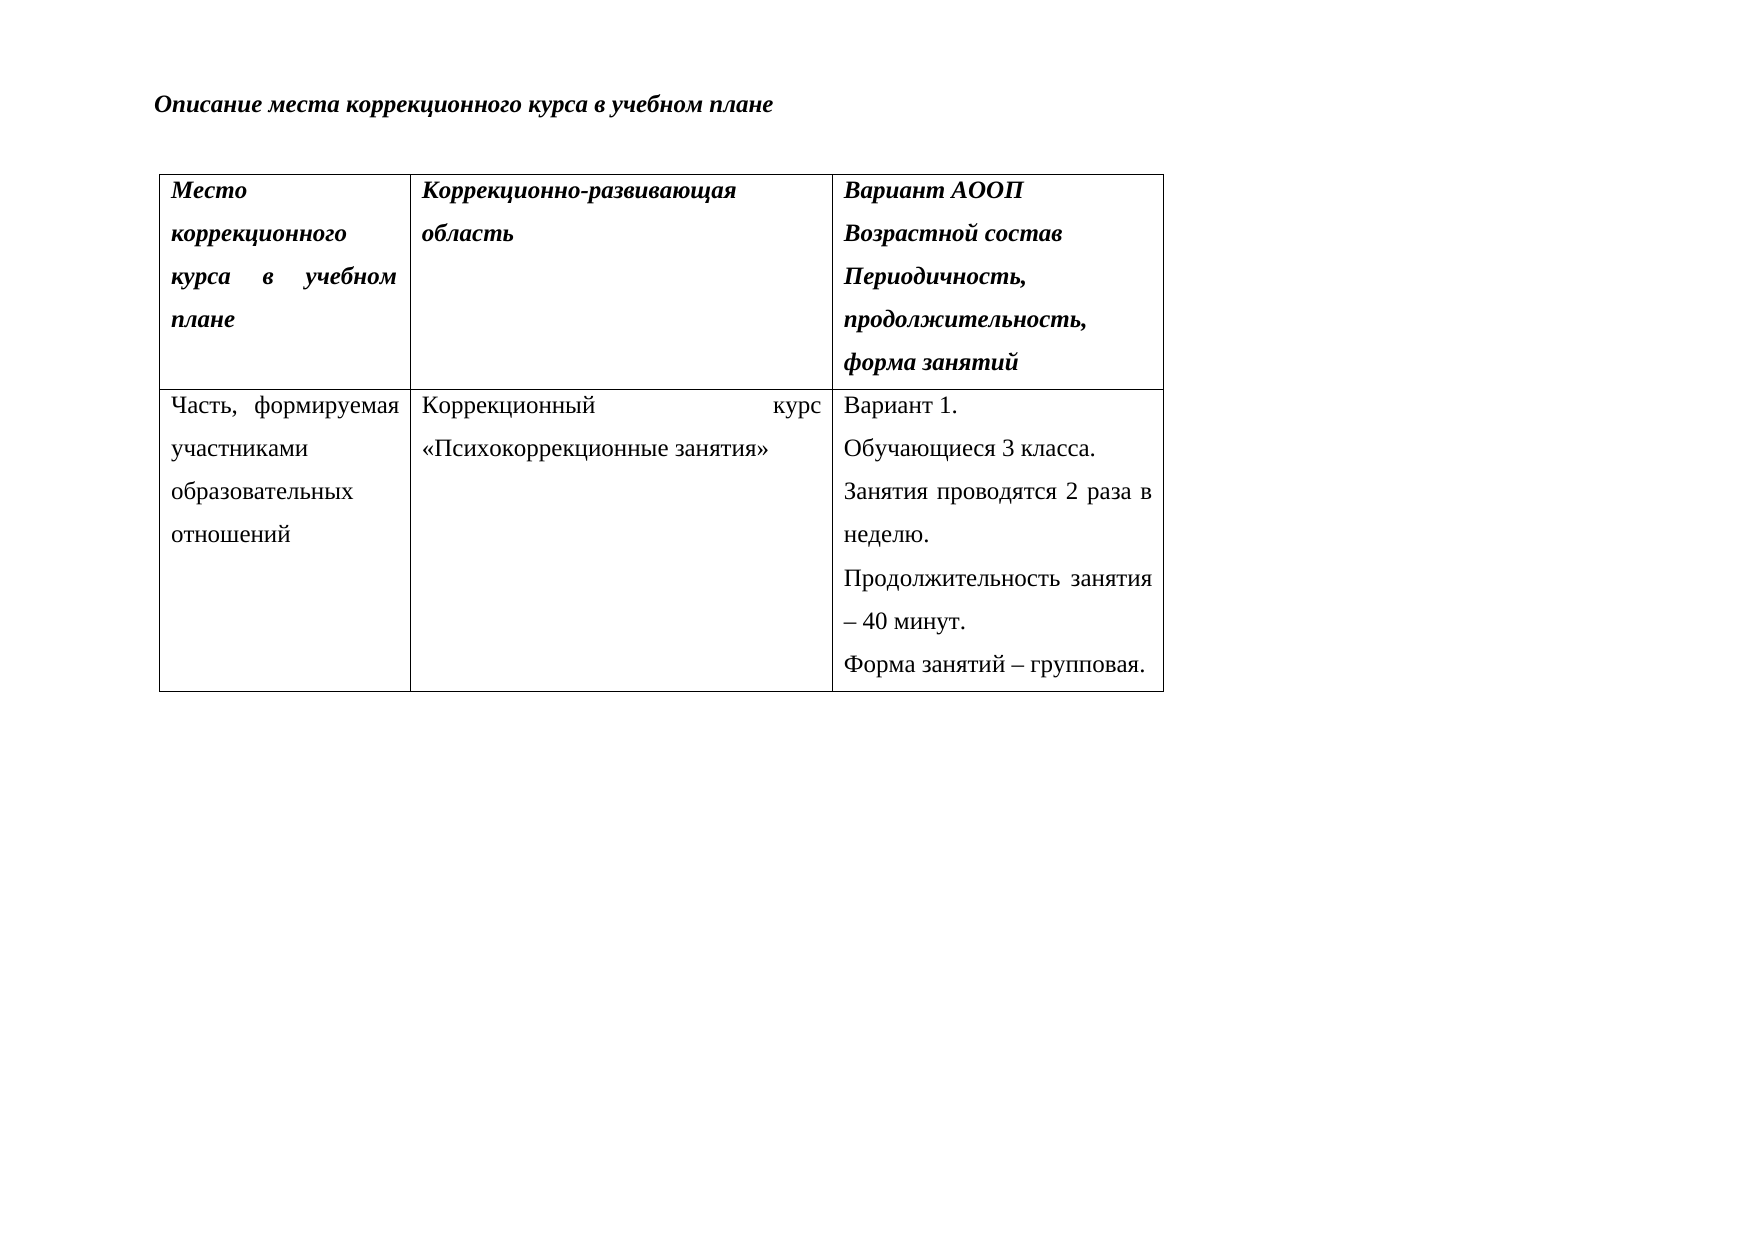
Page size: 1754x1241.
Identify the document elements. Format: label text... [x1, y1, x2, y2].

table_header Коррекционно-развивающая область [411, 175, 832, 389]
table_cell Вариант 1. Обучающиеся 3 класса. Занятия проводятся 2 раза в неделю. Продолжительность занятия – 40 минут. Форма занятий – групповая. [833, 390, 1163, 691]
table_cell Коррекционный курс «Психокоррекционные занятия» [411, 390, 832, 691]
table_header Вариант АООП Возрастной состав Периодичность, продолжительность, форма занятий [833, 175, 1163, 389]
text Описание места коррекционного курса в учебном плане [148, 89, 1665, 117]
table_header Место коррекционного курса в учебном плане [160, 175, 410, 389]
table_cell Часть, формируемая участниками образовательных отношений [160, 390, 410, 691]
